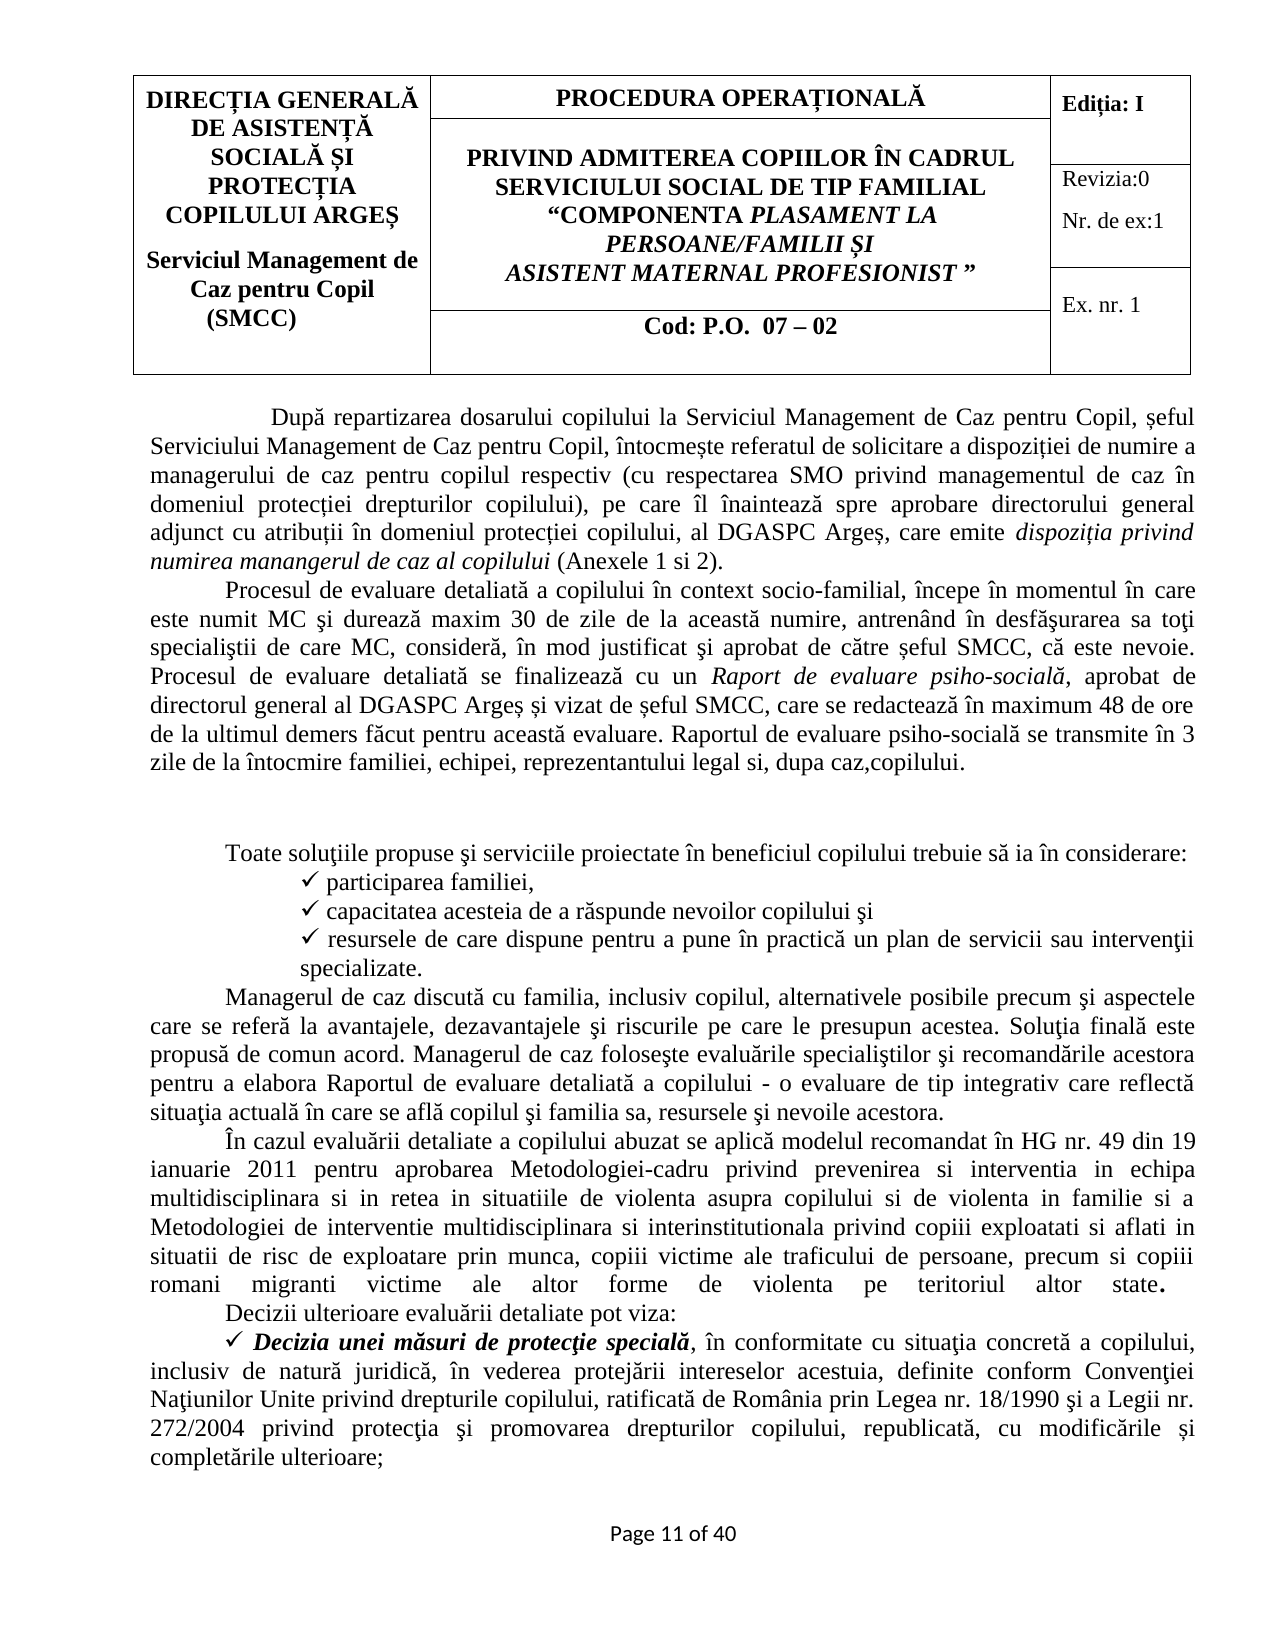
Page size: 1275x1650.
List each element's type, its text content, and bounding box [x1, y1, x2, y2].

text participarea familiei, [300, 867, 1196, 896]
text Toate soluţiile propuse şi serviciile proiectate în beneficiul copilului trebuie să ia în considerare: [150, 838, 1196, 867]
text În cazul evaluării detaliate a copilului abuzat se aplică modelul recomandat în HG nr. 49 din 19 ianuarie 2011 pentru aprobarea Metodologiei-cadru privind prevenirea si interventia in echipa multidisciplinara si in retea in situatiile de violenta asupra copilului si de violenta in familie si a Metodologiei de interventie multidisciplinara si interinstitutionala privind copiii exploatati si aflati in situatii de risc de exploatare prin munca, copiii victime ale traficului de persoane, precum si copiii romani migranti victime ale altor forme de violenta pe teritoriul altor state. Decizii ulterioare evaluării detaliate pot viza: [150, 1126, 1196, 1327]
text După repartizarea dosarului copilului la Serviciul Management de Caz pentru Copil, șeful Serviciului Management de Caz pentru Copil, întocmește referatul de solicitare a dispoziției de numire a managerului de caz pentru copilul respectiv (cu respectarea SMO privind managementul de caz în domeniul protecției drepturilor copilului), pe care îl înaintează spre aprobare directorului general adjunct cu atribuții în domeniul protecției copilului, al DGASPC Argeș, care emite dispoziția privind numirea manangerul de caz al copilului (Anexele 1 si 2). [150, 402, 1196, 575]
text Procesul de evaluare detaliată a copilului în context socio-familial, începe în momentul în care este numit MC şi durează maxim 30 de zile de la această numire, antrenând în desfăşurarea sa toţi specialiştii de care MC, consideră, în mod justificat şi aprobat de către șeful SMCC, că este nevoie. Procesul de evaluare detaliată se finalizează cu un Raport de evaluare psiho-socială, aprobat de directorul general al DGASPC Argeș și vizat de șeful SMCC, care se redactează în maximum 48 de ore de la ultimul demers făcut pentru această evaluare. Raportul de evaluare psiho-socială se transmite în 3 zile de la întocmire familiei, echipei, reprezentantului legal si, dupa caz,copilului. [150, 575, 1196, 776]
text resursele de care dispune pentru a pune în practică un plan de servicii sau intervenţii specializate. [300, 924, 1196, 982]
text capacitatea acesteia de a răspunde nevoilor copilului şi [300, 896, 1196, 924]
text Managerul de caz discută cu familia, inclusiv copilul, alternativele posibile precum şi aspectele care se referă la avantajele, dezavantajele şi riscurile pe care le presupun acestea. Soluţia finală este propusă de comun acord. Managerul de caz foloseşte evaluările specialiştilor şi recomandările acestora pentru a elabora Raportul de evaluare detaliată a copilului - o evaluare de tip integrativ care reflectă situaţia actuală în care se află copilul şi familia sa, resursele şi nevoile acestora. [150, 982, 1196, 1126]
text Decizia unei măsuri de protecţie specială, în conformitate cu situaţia concretă a copilului, inclusiv de natură juridică, în vederea protejării intereselor acestuia, definite conform Convenţiei Naţiunilor Unite privind drepturile copilului, ratificată de România prin Legea nr. 18/1990 şi a Legii nr. 272/2004 privind protecţia şi promovarea drepturilor copilului, republicată, cu modificările și completările ulterioare; [150, 1327, 1196, 1471]
